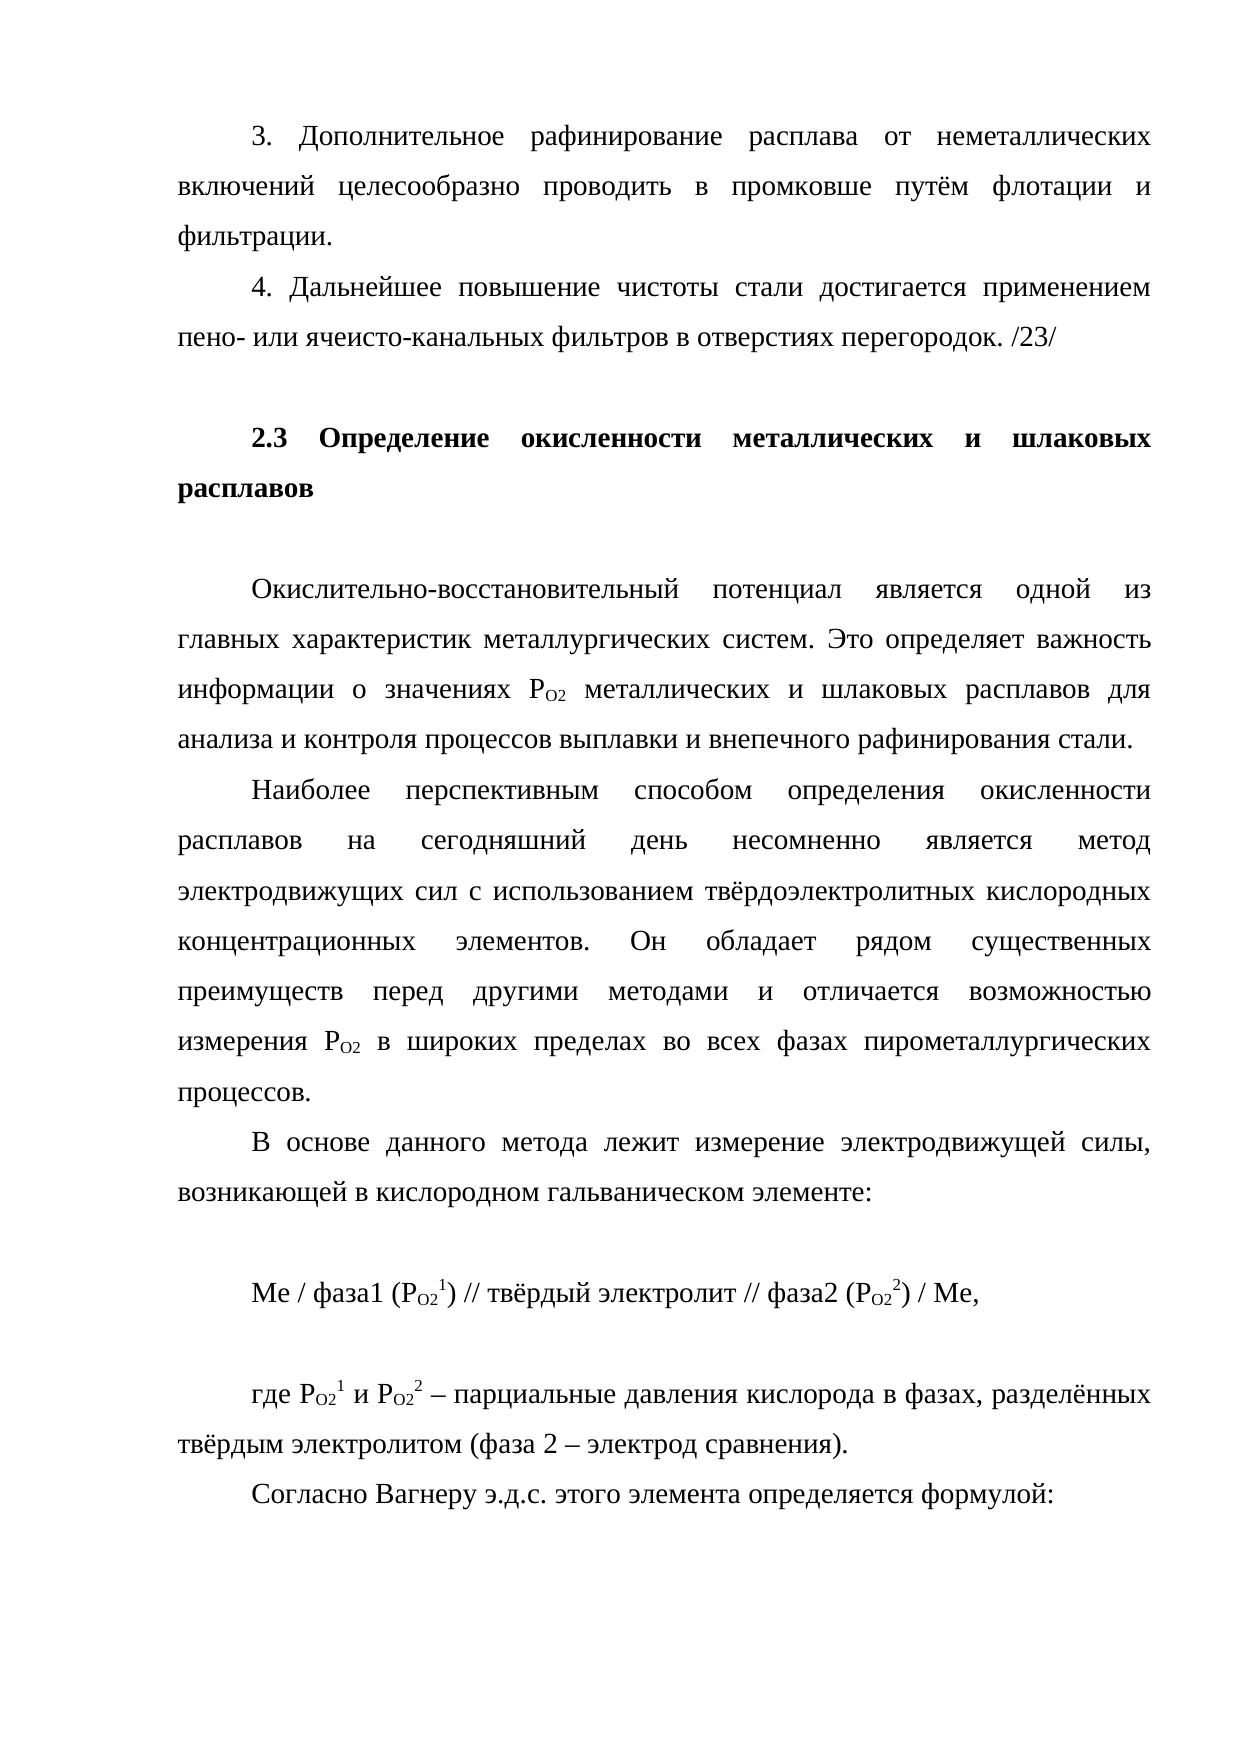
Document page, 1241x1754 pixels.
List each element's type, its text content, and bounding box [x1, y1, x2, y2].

text 4. Дальнейшее повышение чистоты стали достигается применением пено- или ячеисто-канальных фильтров в отверстиях перегородок. /23/ [177, 269, 1152, 353]
text Окислительно-восстановительный потенциал является одной из главных характеристик металлургических систем. Это определяет важность информации о значениях РО2 металлических и шлаковых расплавов для анализа и контроля процессов выплавки и внепечного рафинирования стали. [177, 571, 1152, 755]
text Наиболее перспективным способом определения окисленности расплавов на сегодняшний день несомненно является метод электродвижущих сил с использованием твёрдоэлектролитных кислородных концентрационных элементов. Он обладает рядом существенных преимуществ перед другими методами и отличается возможностью измерения РО2 в широких пределах во всех фазах пирометаллургических процессов. [177, 772, 1152, 1108]
text 3. Дополнительное рафинирование расплава от неметаллических включений целесообразно проводить в промковше путём флотации и фильтрации. [177, 118, 1152, 252]
text где РО21 и РО22 – парциальные давления кислорода в фазах, разделённых твёрдым электролитом (фаза 2 – электрод сравнения). [177, 1376, 1152, 1460]
text Ме / фаза1 (РО21) // твёрдый электролит // фаза2 (РО22) / Ме, [177, 1275, 1152, 1309]
text В основе данного метода лежит измерение электродвижущей силы, возникающей в кислородном гальваническом элементе: [177, 1124, 1152, 1208]
text Согласно Вагнеру э.д.с. этого элемента определяется формулой: [177, 1477, 1152, 1510]
text 2.3 Определение окисленности металлических и шлаковых расплавов [177, 420, 1152, 504]
